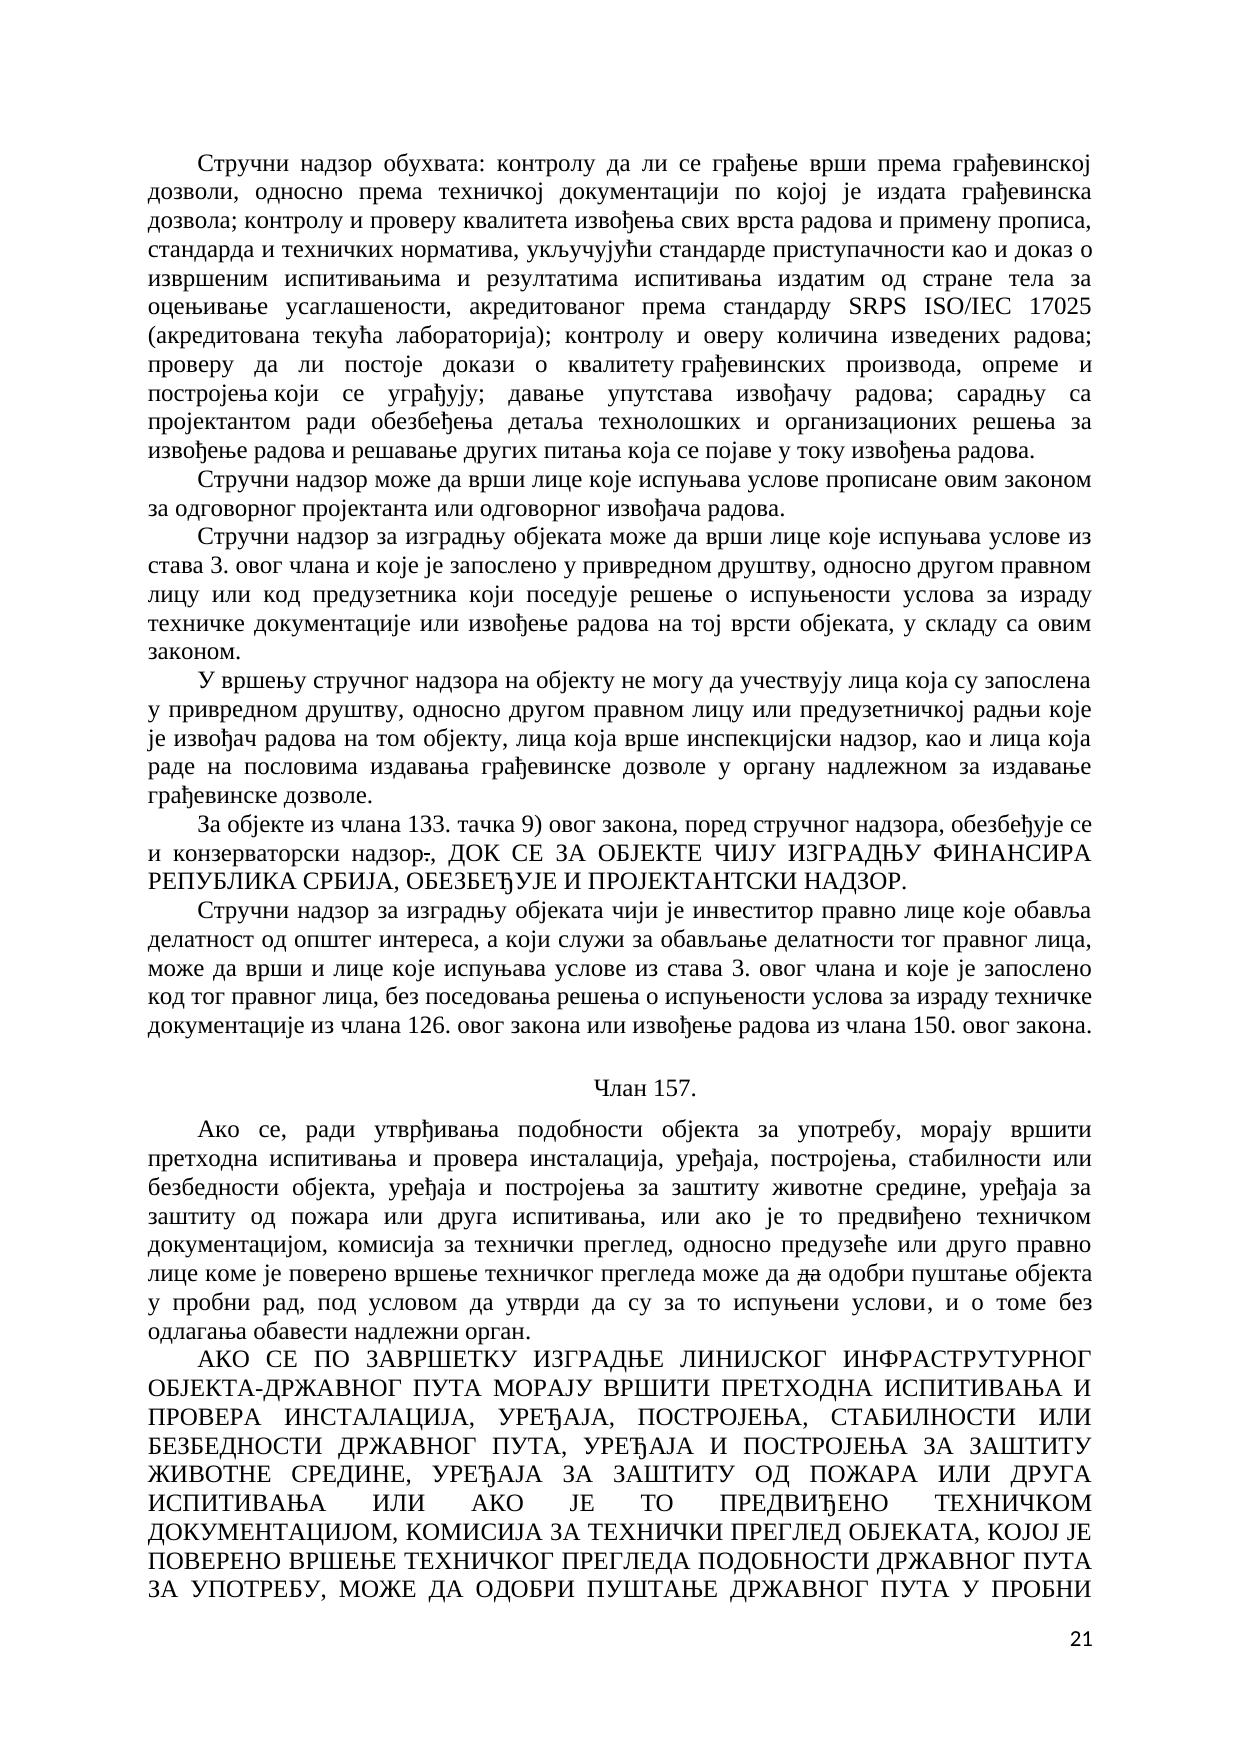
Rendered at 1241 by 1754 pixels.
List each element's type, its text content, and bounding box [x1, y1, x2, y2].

text Стручни надзор обухвата: контролу да ли се грађење врши према грађевинској дозволи, односно према техничкој документацији по којој је издата грађевинска дозвола; контролу и проверу квалитета извођења свих врста радова и примену прописа, стандарда и техничких норматива, укључујући стандарде приступачности као и доказ о извршеним испитивањима и резултатима испитивања издатим од стране тела за оцењивање усаглашености, акредитованог према стандарду SRPS ISO/IEC 17025 (акредитована текућа лабораторија); контролу и оверу количина изведених радова; проверу да ли постоје докази о квалитету грађевинских производа, опреме и постројења који се уграђују; давање упутстава извођачу радова; сарадњу са пројектантом ради обезбеђења детаља технолошких и организационих решења за извођење радова и решавање других питања која се појаве у току извођења радова. [148, 148, 1093, 464]
text Ако се, ради утврђивања подобности објекта за употребу, морају вршити претходна испитивања и провера инсталација, уређаја, постројења, стабилности или безбедности објекта, уређаја и постројења за заштиту животне средине, уређаја за заштиту од пожара или друга испитивања, или ако је то предвиђено техничком документацијом, комисија за технички преглед, односно предузеће или друго правно лице коме је поверено вршење техничког прегледа може да да одобри пуштање објекта у пробни рад, под условом да утврди да су за то испуњени услови, и о томе без одлагања обавести надлежни орган. [148, 1114, 1093, 1344]
text Члан 157. [148, 1073, 1093, 1102]
text Стручни надзор за изградњу објеката чији је инвеститор правно лице које обавља делатност од општег интереса, а који служи за обављање делатности тог правног лица, може да врши и лице које испуњава услове из става 3. овог члана и које је запослено код тог правног лица, без поседовања решења о испуњености услова за израду техничке документације из члана 126. овог закона или извођење радова из члана 150. овог закона. [148, 895, 1093, 1039]
text У вршењу стручног надзора на објекту не могу да учествују лица која су запослена у привредном друштву, односно другом правном лицу или предузетничкој радњи које је извођач радова на том објекту, лица која врше инспекцијски надзор, као и лица која раде на пословима издавања грађевинске дозволе у органу надлежном за издавање грађевинске дозволе. [148, 665, 1093, 809]
text За објекте из члана 133. тачка 9) овог закона, поред стручног надзора, обезбеђује се и конзерваторски надзор., ДОК СЕ ЗА ОБЈЕКТЕ ЧИЈУ ИЗГРАДЊУ ФИНАНСИРА РЕПУБЛИКА СРБИЈА, ОБЕЗБЕЂУЈЕ И ПРОЈЕКТАНТСКИ НАДЗОР. [148, 809, 1093, 895]
text Стручни надзор за изградњу објеката може да врши лице које испуњава услове из става 3. овог члана и које је запослено у привредном друштву, односно другом правном лицу или код предузетника који поседује решење о испуњености услова за израду техничке документације или извођење радова на тој врсти објеката, у складу са овим законом. [148, 521, 1093, 665]
text Стручни надзор може да врши лице које испуњава услове прописане овим законом за одговорног пројектанта или одговорног извођача радова. [148, 464, 1093, 521]
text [148, 1344, 1093, 1603]
